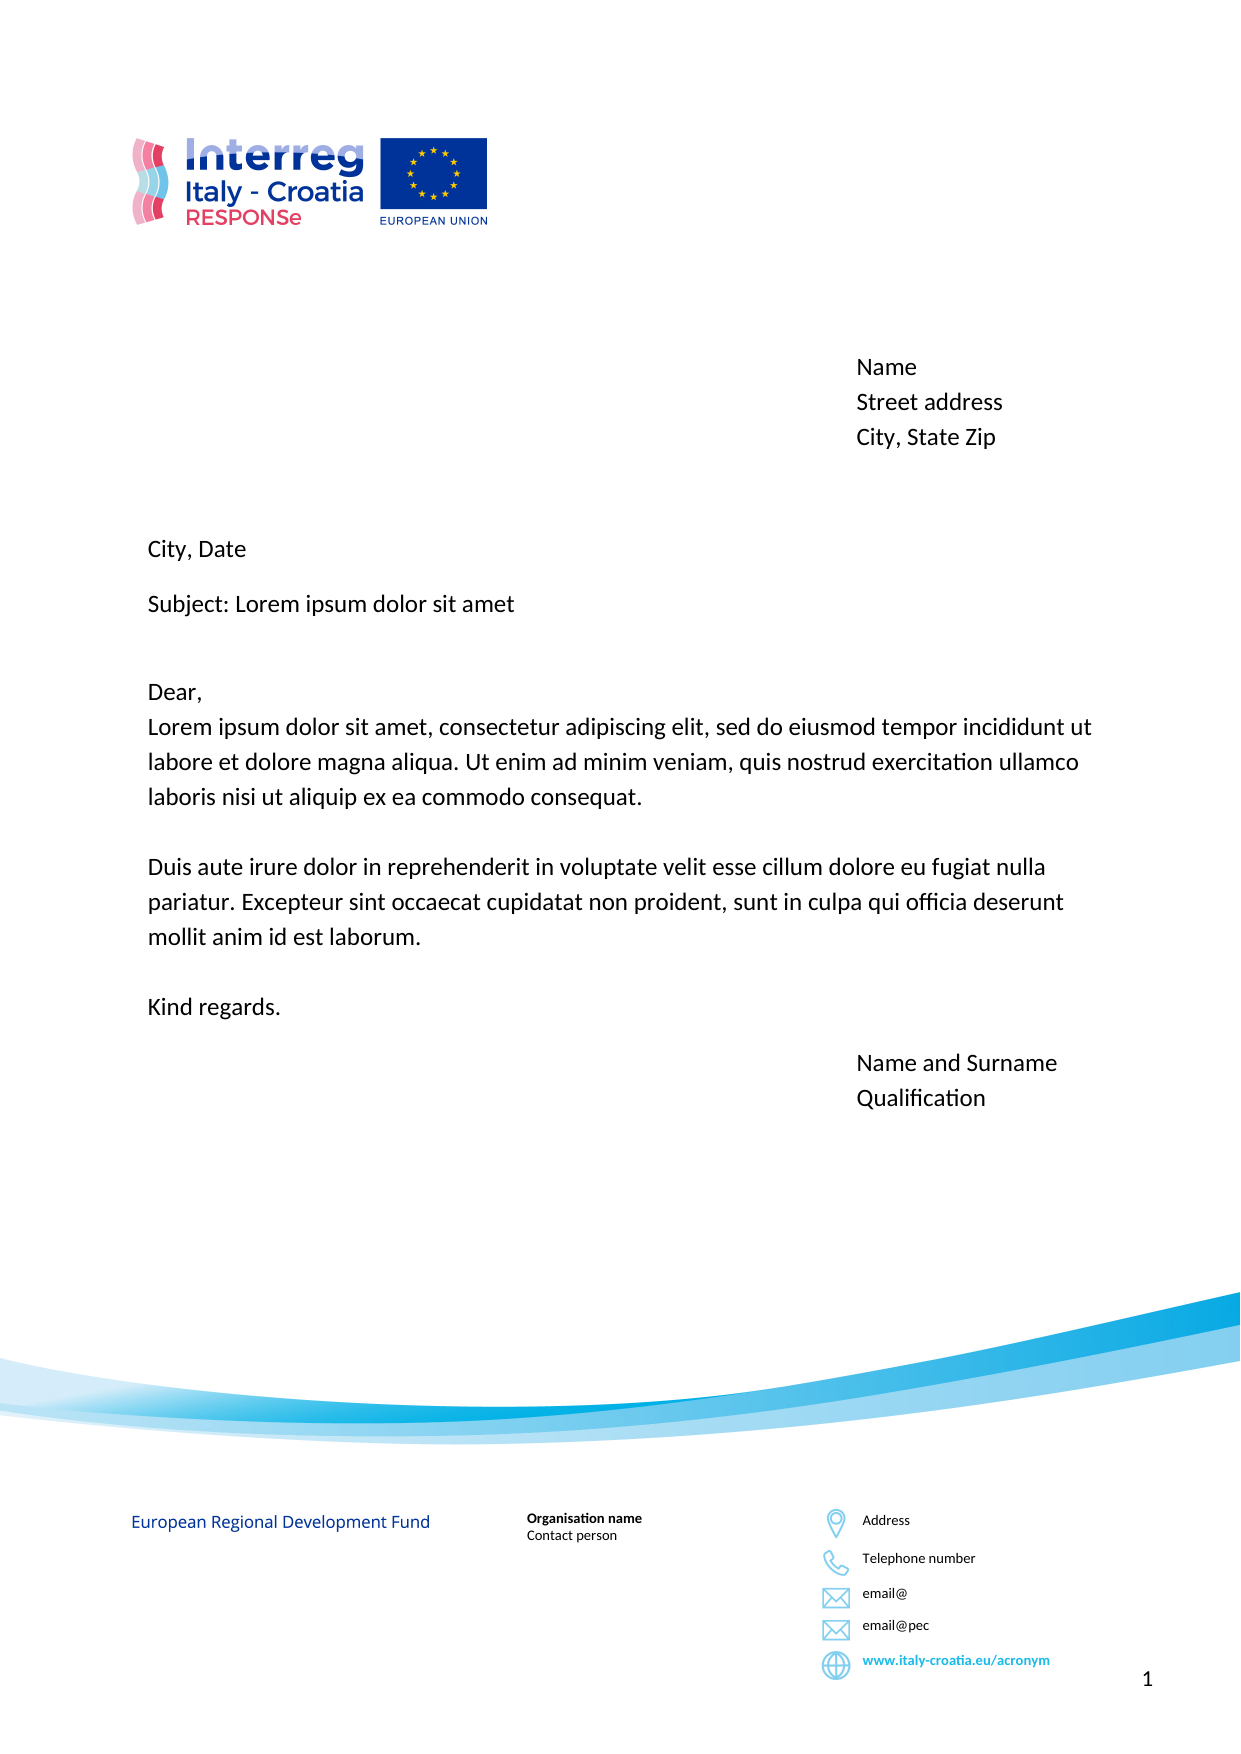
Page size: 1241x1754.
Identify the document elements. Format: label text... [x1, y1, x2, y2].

text City, Date [148, 533, 1107, 563]
text Dear, Lorem ipsum dolor sit amet, consectetur adipiscing elit, sed do eiusmod tempor incididunt ut labore et dolore magna aliqua. Ut enim ad minim veniam, quis nostrud exercitation ullamco laboris nisi ut aliquip ex ea commodo consequat. Duis aute irure dolor in reprehenderit in voluptate velit esse cillum dolore eu fugiat nulla pariatur. Excepteur sint occaecat cupidatat non proident, sunt in culpa qui officia deserunt mollit anim id est laborum. Kind regards. [148, 676, 1107, 1022]
picture [0, 0, 1240, 1754]
text Name and Surname Qualification [856, 1047, 1107, 1113]
text Name Street address City, State Zip [856, 351, 1107, 452]
text Subject: Lorem ipsum dolor sit amet [148, 589, 1107, 651]
